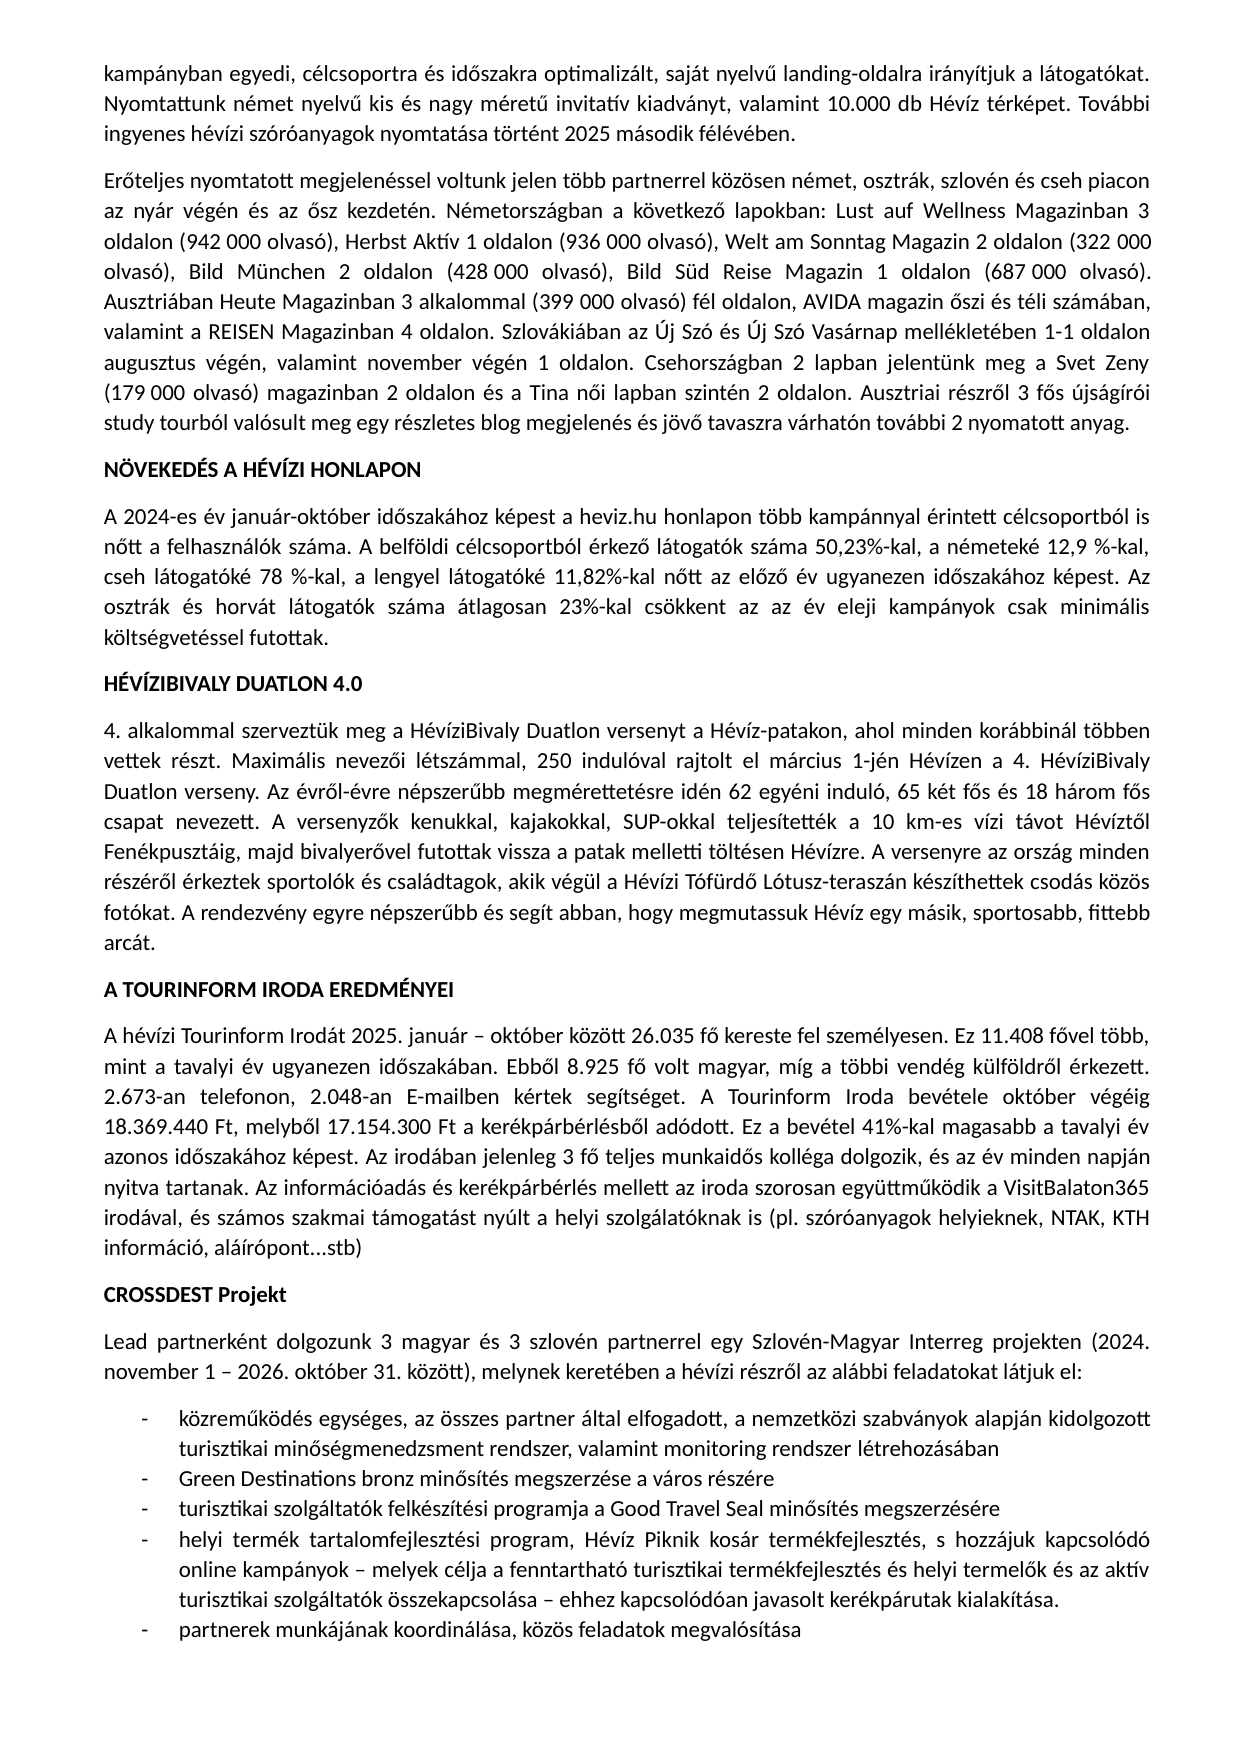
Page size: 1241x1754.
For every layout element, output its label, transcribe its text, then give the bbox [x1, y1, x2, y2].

text HÉVÍZIBIVALY DUATLON 4.0 [103, 669, 1152, 698]
text NÖVEKEDÉS A HÉVÍZI HONLAPON [103, 455, 1152, 483]
list Green Destinations bronz minősítés megszerzése a város részére [141, 1464, 1152, 1492]
text Erőteljes nyomtatott megjelenéssel voltunk jelen több partnerrel közösen német, osztrák, szlovén és cseh piacon az nyár végén és az ősz kezdetén. Németországban a következő lapokban: Lust auf Wellness Magazinban 3 oldalon (942 000 olvasó), Herbst Aktív 1 oldalon (936 000 olvasó), Welt am Sonntag Magazin 2 oldalon (322 000 olvasó), Bild München 2 oldalon (428 000 olvasó), Bild Süd Reise Magazin 1 oldalon (687 000 olvasó). Ausztriában Heute Magazinban 3 alkalommal (399 000 olvasó) fél oldalon, AVIDA magazin őszi és téli számában, valamint a REISEN Magazinban 4 oldalon. Szlovákiában az Új Szó és Új Szó Vasárnap mellékletében 1-1 oldalon augusztus végén, valamint november végén 1 oldalon. Csehországban 2 lapban jelentünk meg a Svet Zeny (179 000 olvasó) magazinban 2 oldalon és a Tina női lapban szintén 2 oldalon. Ausztriai részről 3 fős újságírói study tourból valósult meg egy részletes blog megjelenés és jövő tavaszra várhatón további 2 nyomatott anyag. [103, 166, 1152, 436]
list közreműködés egységes, az összes partner által elfogadott, a nemzetközi szabványok alapján kidolgozott turisztikai minőségmenedzsment rendszer, valamint monitoring rendszer létrehozásában [141, 1404, 1152, 1462]
text A hévízi Tourinform Irodát 2025. január – október között 26.035 fő kereste fel személyesen. Ez 11.408 fővel több, mint a tavalyi év ugyanezen időszakában. Ebből 8.925 fő volt magyar, míg a többi vendég külföldről érkezett. 2.673-an telefonon, 2.048-an E-mailben kértek segítséget. A Tourinform Iroda bevétele október végéig 18.369.440 Ft, melyből 17.154.300 Ft a kerékpárbérlésből adódott. Ez a bevétel 41%-kal magasabb a tavalyi év azonos időszakához képest. Az irodában jelenleg 3 fő teljes munkaidős kolléga dolgozik, és az év minden napján nyitva tartanak. Az információadás és kerékpárbérlés mellett az iroda szorosan együttműködik a VisitBalaton365 irodával, és számos szakmai támogatást nyúlt a helyi szolgálatóknak is (pl. szóróanyagok helyieknek, NTAK, KTH információ, aláírópont...stb) [103, 1022, 1152, 1261]
list partnerek munkájának koordinálása, közös feladatok megvalósítása [141, 1615, 1152, 1643]
text 4. alkalommal szerveztük meg a HévíziBivaly Duatlon versenyt a Hévíz-patakon, ahol minden korábbinál többen vettek részt. Maximális nevezői létszámmal, 250 indulóval rajtolt el március 1-jén Hévízen a 4. HévíziBivaly Duatlon verseny. Az évről-évre népszerűbb megmérettetésre idén 62 egyéni induló, 65 két fős és 18 három fős csapat nevezett. A versenyzők kenukkal, kajakokkal, SUP-okkal teljesítették a 10 km-es vízi távot Hévíztől Fenékpusztáig, majd bivalyerővel futottak vissza a patak melletti töltésen Hévízre. A versenyre az ország minden részéről érkeztek sportolók és családtagok, akik végül a Hévízi Tófürdő Lótusz-teraszán készíthettek csodás közös fotókat. A rendezvény egyre népszerűbb és segít abban, hogy megmutassuk Hévíz egy másik, sportosabb, fittebb arcát. [103, 716, 1152, 956]
text A TOURINFORM IRODA EREDMÉNYEI [103, 975, 1152, 1003]
text Lead partnerként dolgozunk 3 magyar és 3 szlovén partnerrel egy Szlovén-Magyar Interreg projekten (2024. november 1 – 2026. október 31. között), melynek keretében a hévízi részről az alábbi feladatokat látjuk el: [103, 1327, 1152, 1385]
text A 2024-es év január-október időszakához képest a heviz.hu honlapon több kampánnyal érintett célcsoportból is nőtt a felhasználók száma. A belföldi célcsoportból érkező látogatók száma 50,23%-kal, a németeké 12,9 %-kal, cseh látogatóké 78 %-kal, a lengyel látogatóké 11,82%-kal nőtt az előző év ugyanezen időszakához képest. Az osztrák és horvát látogatók száma átlagosan 23%-kal csökkent az az év eleji kampányok csak minimális költségvetéssel futottak. [103, 502, 1152, 651]
list turisztikai szolgáltatók felkészítési programja a Good Travel Seal minősítés megszerzésére [141, 1494, 1152, 1523]
list helyi termék tartalomfejlesztési program, Hévíz Piknik kosár termékfejlesztés, s hozzájuk kapcsolódó online kampányok – melyek célja a fenntartható turisztikai termékfejlesztés és helyi termelők és az aktív turisztikai szolgáltatók összekapcsolása – ehhez kapcsolódóan javasolt kerékpárutak kialakítása. [141, 1525, 1152, 1613]
text CROSSDEST Projekt [103, 1280, 1152, 1308]
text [103, 59, 1152, 148]
